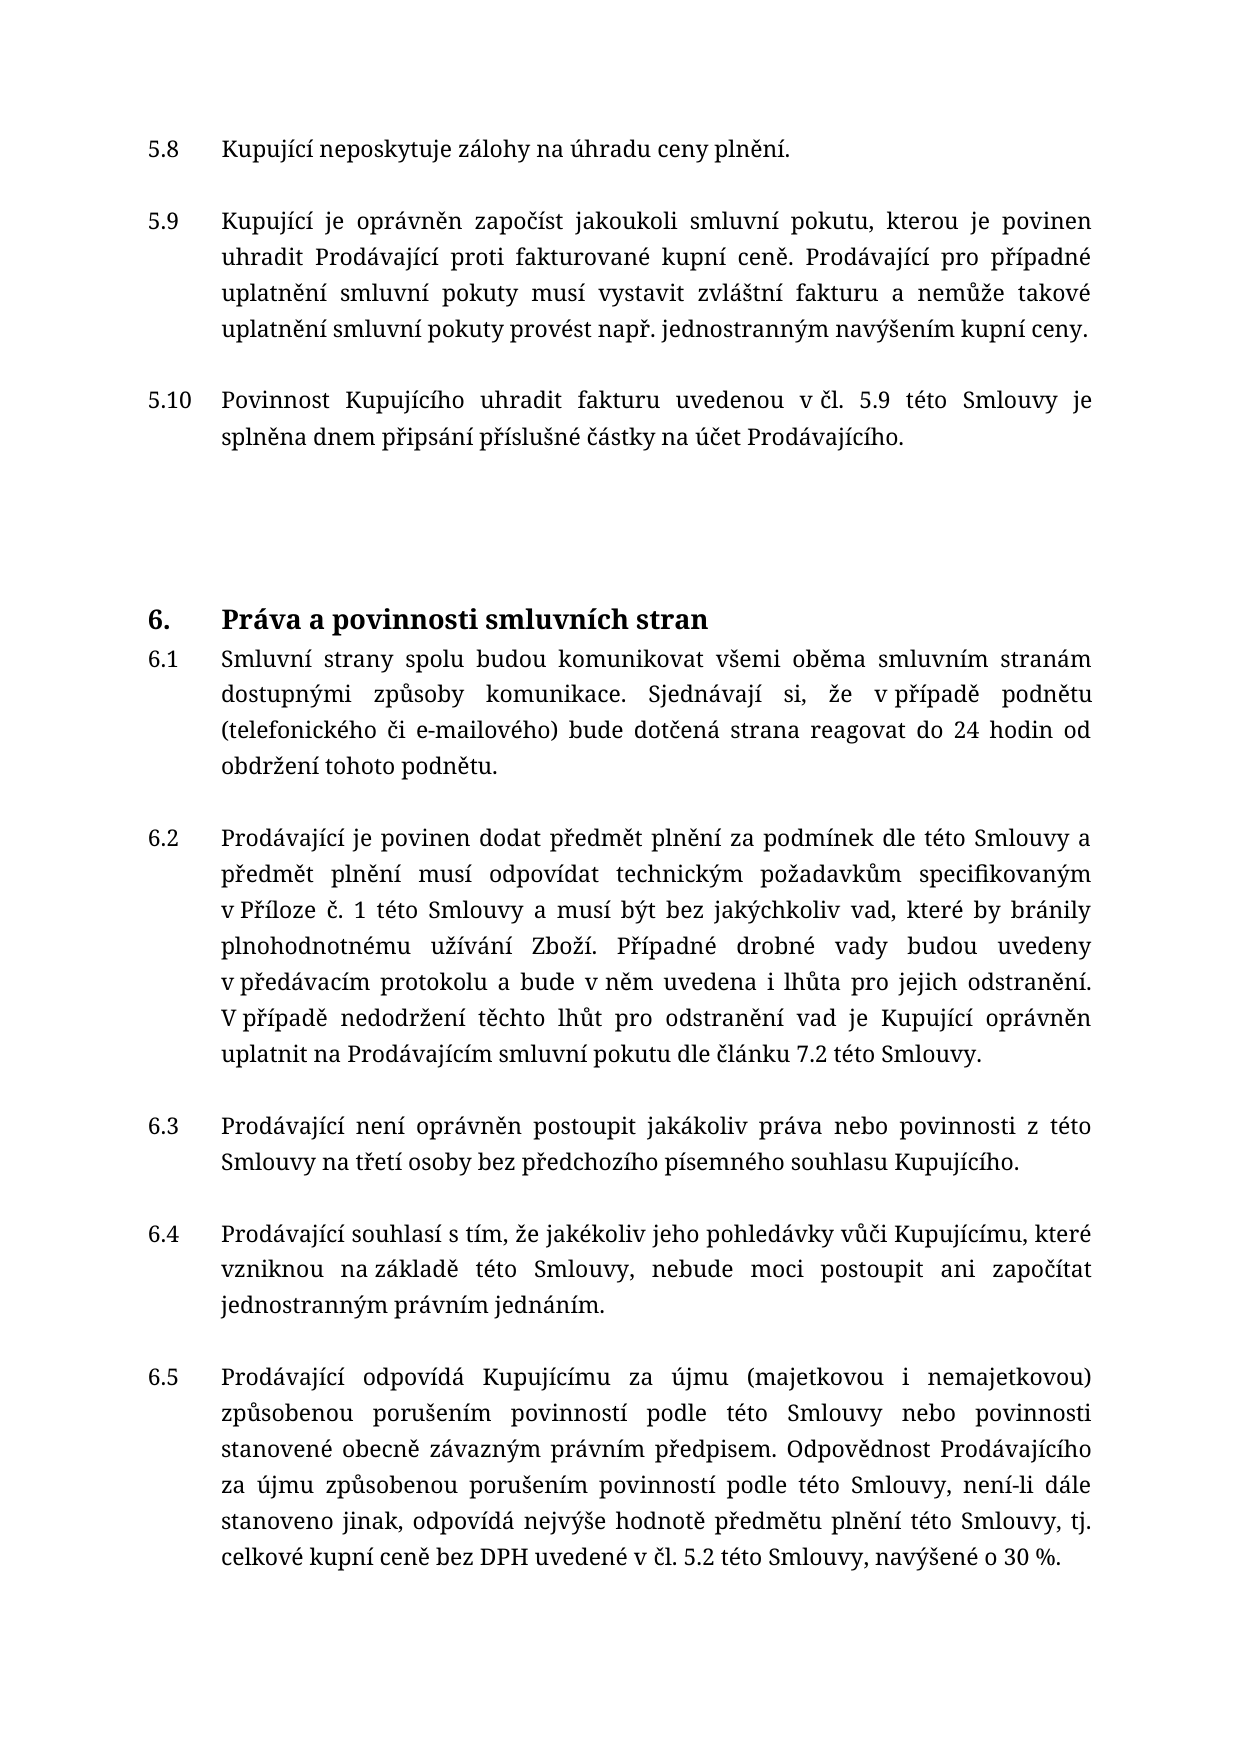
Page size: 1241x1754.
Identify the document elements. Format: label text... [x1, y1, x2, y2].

text 6.4 Prodávající souhlasí s tím, že jakékoliv jeho pohledávky vůči Kupujícímu, které vzniknou na základě této Smlouvy, nebude moci postoupit ani započítat jednostranným právním jednáním. [148, 1217, 1093, 1321]
text 5.9 Kupující je oprávněn započíst jakoukoli smluvní pokutu, kterou je povinen uhradit Prodávající proti fakturované kupní ceně. Prodávající pro případné uplatnění smluvní pokuty musí vystavit zvláštní fakturu a nemůže takové uplatnění smluvní pokuty provést např. jednostranným navýšením kupní ceny. [148, 205, 1093, 344]
text 6.3 Prodávající není oprávněn postoupit jakákoliv práva nebo povinnosti z této Smlouvy na třetí osoby bez předchozího písemného souhlasu Kupujícího. [148, 1110, 1093, 1177]
text 6.5 Prodávající odpovídá Kupujícímu za újmu (majetkovou i nemajetkovou) způsobenou porušením povinností podle této Smlouvy nebo povinnosti stanovené obecně závazným právním předpisem. Odpovědnost Prodávajícího za újmu způsobenou porušením povinností podle této Smlouvy, není-li dále stanoveno jinak, odpovídá nejvýše hodnotě předmětu plnění této Smlouvy, tj. celkové kupní ceně bez DPH uvedené v čl. 5.2 této Smlouvy, navýšené o 30 %. [148, 1361, 1093, 1572]
text 6.2 Prodávající je povinen dodat předmět plnění za podmínek dle této Smlouvy a předmět plnění musí odpovídat technickým požadavkům specifikovaným v Příloze č. 1 této Smlouvy a musí být bez jakýchkoliv vad, které by bránily plnohodnotnému užívání Zboží. Případné drobné vady budou uvedeny v předávacím protokolu a bude v něm uvedena i lhůta pro jejich odstranění. V případě nedodržení těchto lhůt pro odstranění vad je Kupující oprávněn uplatnit na Prodávajícím smluvní pokutu dle článku 7.2 této Smlouvy. [148, 822, 1093, 1069]
text 6.1 Smluvní strany spolu budou komunikovat všemi oběma smluvním stranám dostupnými způsoby komunikace. Sjednávají si, že v případě podnětu (telefonického či e-mailového) bude dotčená strana reagovat do 24 hodin od obdržení tohoto podnětu. [148, 642, 1093, 782]
text 5.8 Kupující neposkytuje zálohy na úhradu ceny plnění. [148, 133, 1093, 164]
text 6. Práva a povinnosti smluvních stran [148, 600, 1093, 637]
text 5.10 Povinnost Kupujícího uhradit fakturu uvedenou v čl. 5.9 této Smlouvy je splněna dnem připsání příslušné částky na účet Prodávajícího. [148, 384, 1093, 452]
